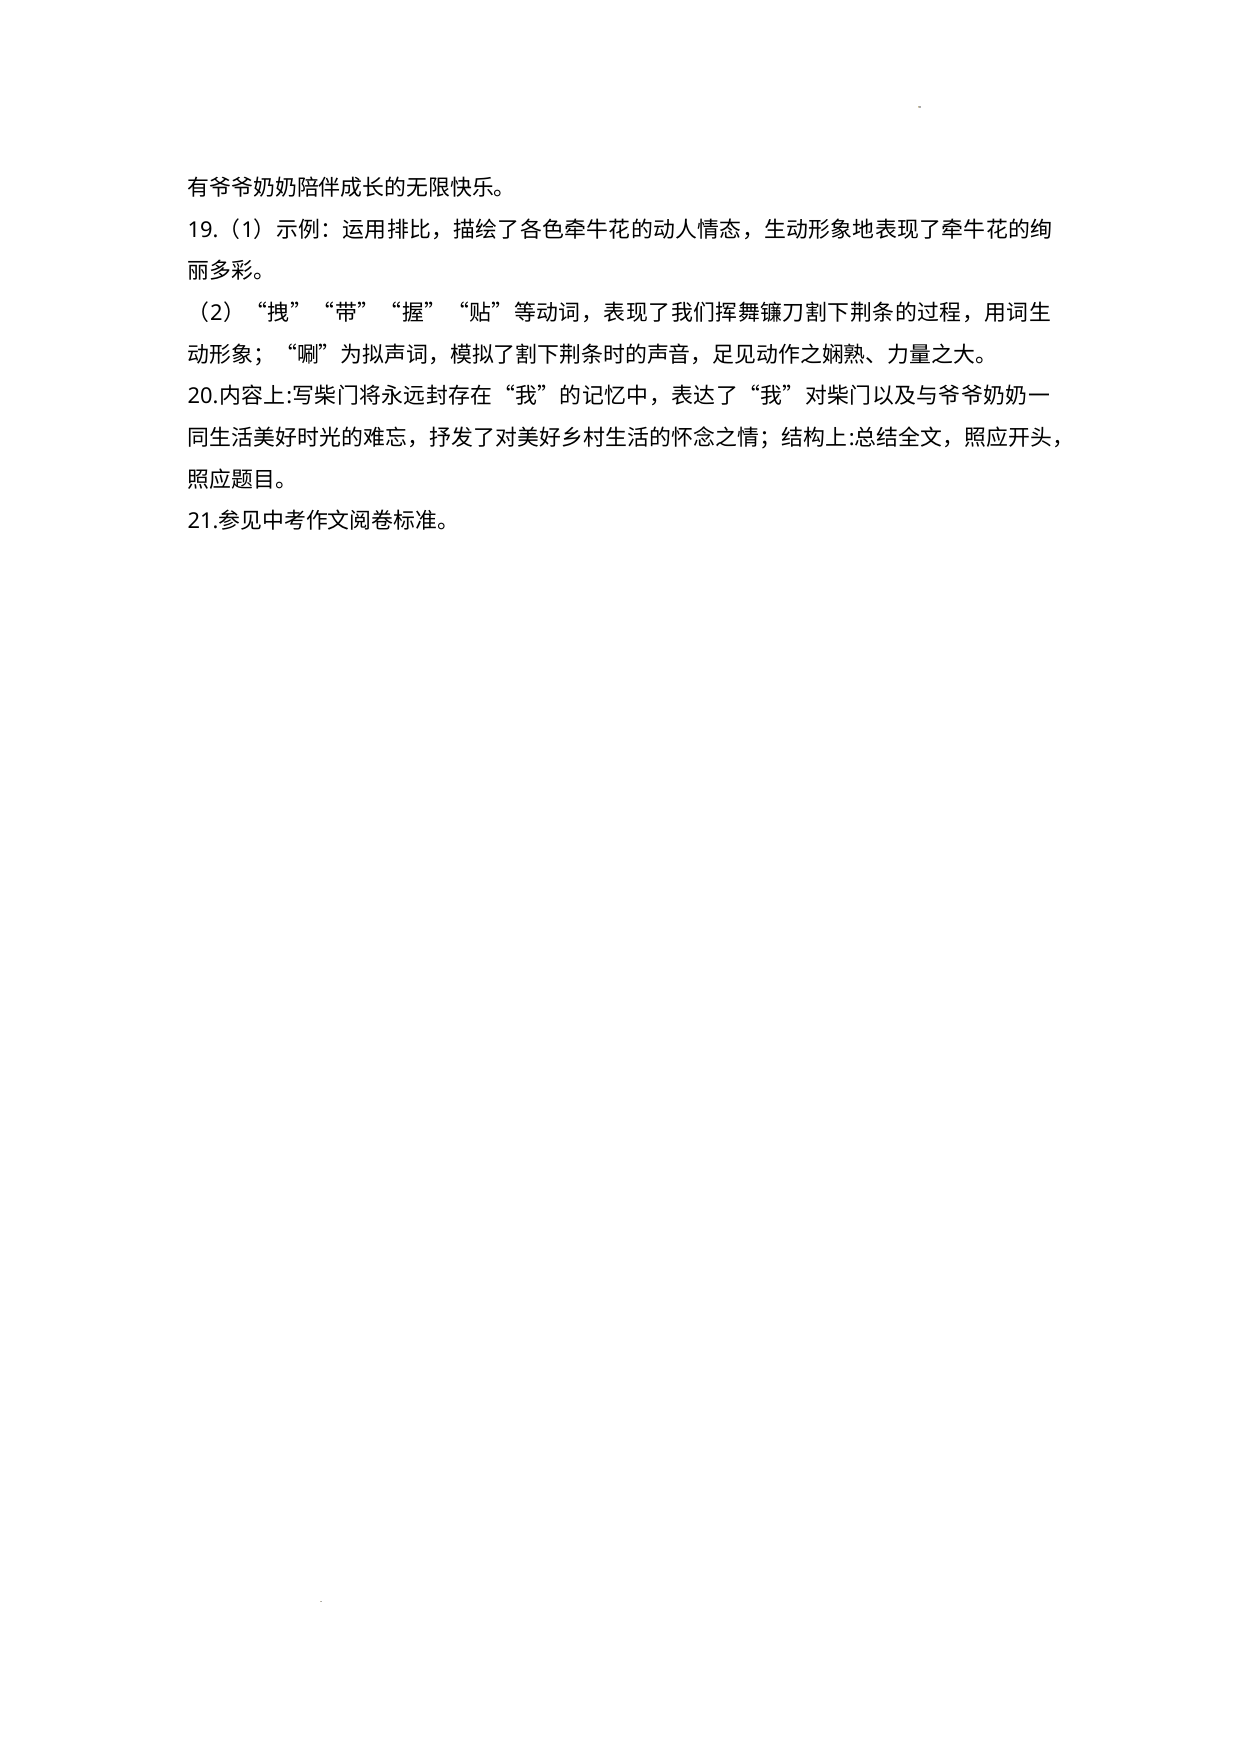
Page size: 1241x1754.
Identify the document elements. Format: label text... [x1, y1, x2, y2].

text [187, 162, 1053, 204]
text （2）“拽”“带”“握”“贴”等动词，表现了我们挥舞镰刀割下荆条的过程，用词生动形象；“唰”为拟声词，模拟了割下荆条时的声音，足见动作之娴熟、力量之大。 [187, 287, 1053, 370]
text 21.参见中考作文阅卷标准。 [187, 495, 1053, 537]
text 20.内容上:写柴门将永远封存在“我”的记忆中，表达了“我”对柴门以及与爷爷奶奶一同生活美好时光的难忘，抒发了对美好乡村生活的怀念之情；结构上:总结全文，照应开头，照应题目。 [187, 370, 1053, 495]
text 19.（1）示例：运用排比，描绘了各色牵牛花的动人情态，生动形象地表现了牵牛花的绚丽多彩。 [187, 204, 1053, 287]
